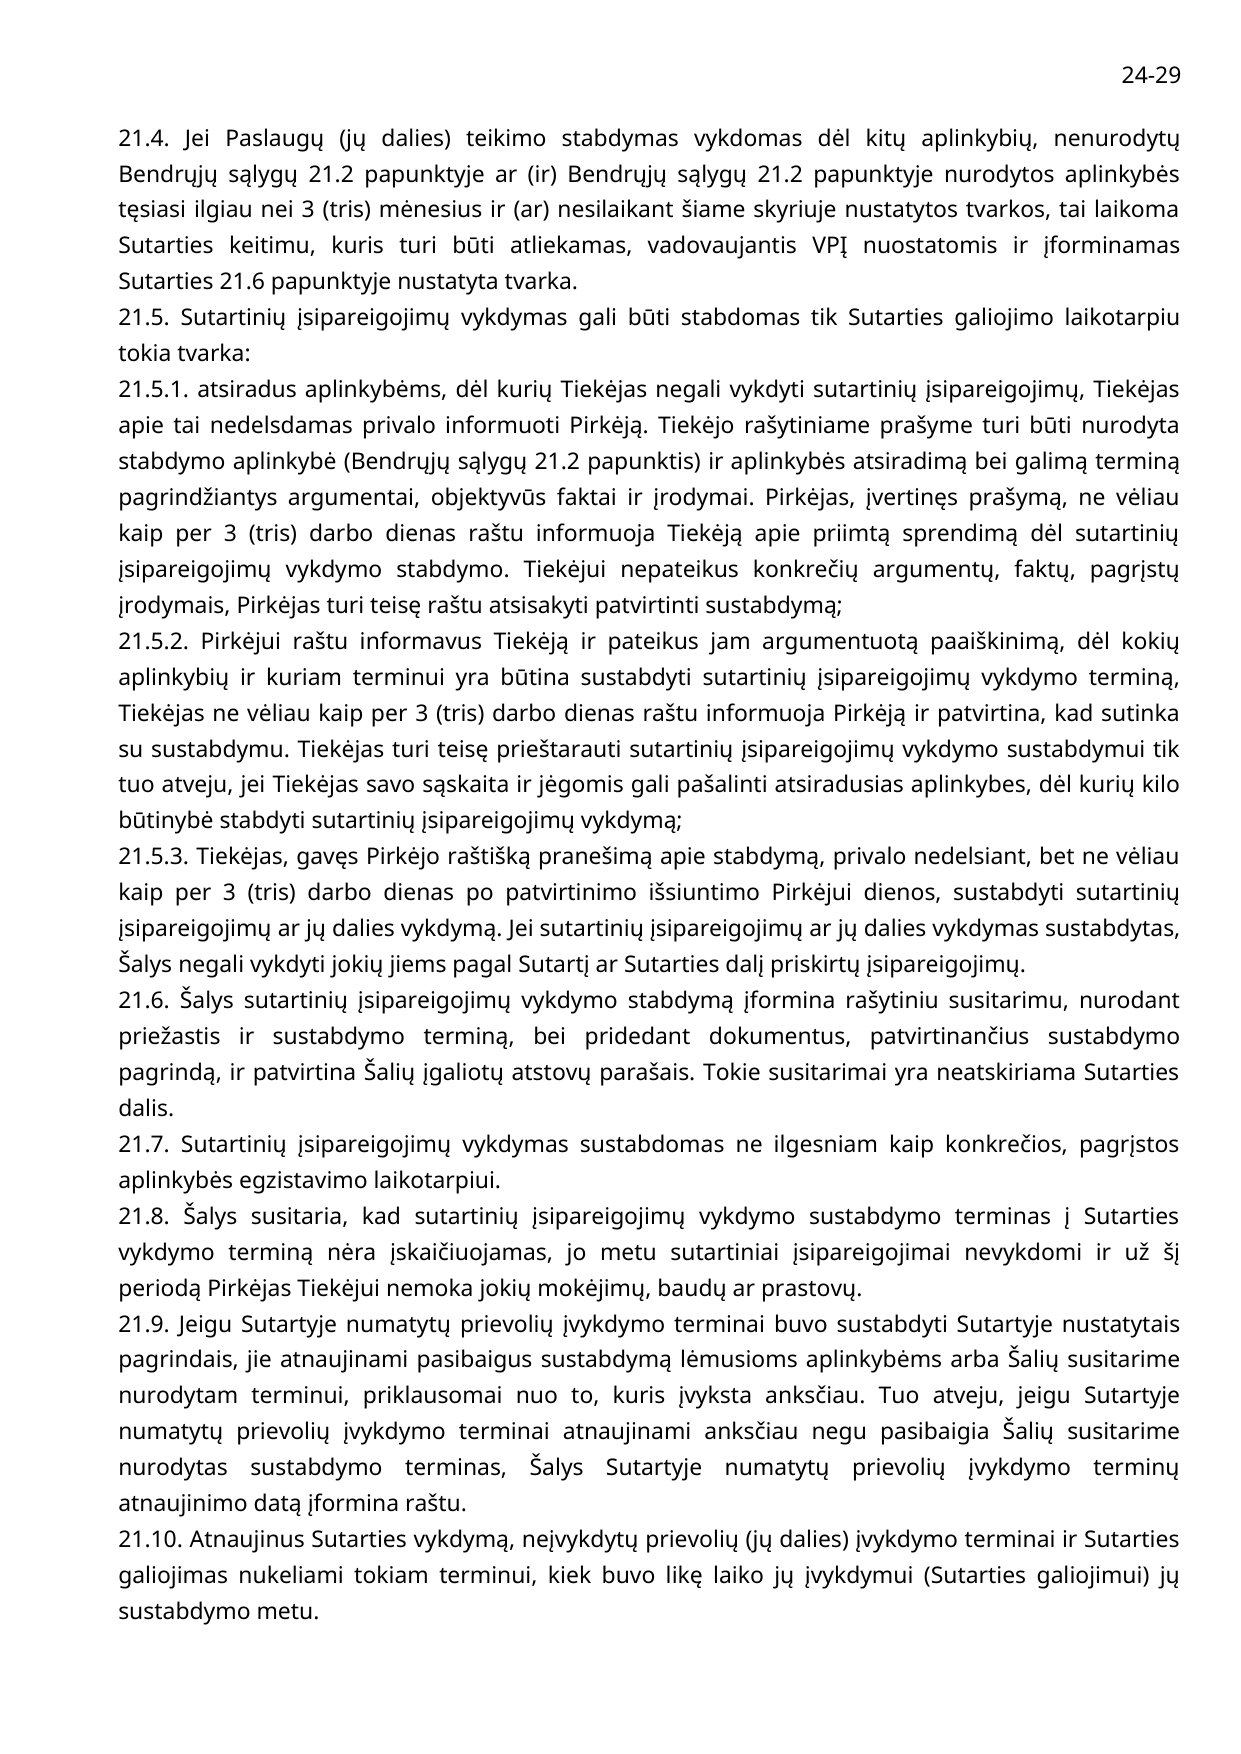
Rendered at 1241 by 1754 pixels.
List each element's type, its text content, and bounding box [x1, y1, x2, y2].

text 21.6. Šalys sutartinių įsipareigojimų vykdymo stabdymą įformina rašytiniu susitarimu, nurodant priežastis ir sustabdymo terminą, bei pridedant dokumentus, patvirtinančius sustabdymo pagrindą, ir patvirtina Šalių įgaliotų atstovų parašais. Tokie susitarimai yra neatskiriama Sutarties dalis. [118, 984, 1181, 1123]
text 21.9. Jeigu Sutartyje numatytų prievolių įvykdymo terminai buvo sustabdyti Sutartyje nustatytais pagrindais, jie atnaujinami pasibaigus sustabdymą lėmusioms aplinkybėms arba Šalių susitarime nurodytam terminui, priklausomai nuo to, kuris įvyksta anksčiau. Tuo atveju, jeigu Sutartyje numatytų prievolių įvykdymo terminai atnaujinami anksčiau negu pasibaigia Šalių susitarime nurodytas sustabdymo terminas, Šalys Sutartyje numatytų prievolių įvykdymo terminų atnaujinimo datą įformina raštu. [118, 1307, 1181, 1518]
text 21.5.3. Tiekėjas, gavęs Pirkėjo raštišką pranešimą apie stabdymą, privalo nedelsiant, bet ne vėliau kaip per 3 (tris) darbo dienas po patvirtinimo išsiuntimo Pirkėjui dienos, sustabdyti sutartinių įsipareigojimų ar jų dalies vykdymą. Jei sutartinių įsipareigojimų ar jų dalies vykdymas sustabdytas, Šalys negali vykdyti jokių jiems pagal Sutartį ar Sutarties dalį priskirtų įsipareigojimų. [118, 840, 1181, 979]
text 21.5.2. Pirkėjui raštu informavus Tiekėją ir pateikus jam argumentuotą paaiškinimą, dėl kokių aplinkybių ir kuriam terminui yra būtina sustabdyti sutartinių įsipareigojimų vykdymo terminą, Tiekėjas ne vėliau kaip per 3 (tris) darbo dienas raštu informuoja Pirkėją ir patvirtina, kad sutinka su sustabdymu. Tiekėjas turi teisę prieštarauti sutartinių įsipareigojimų vykdymo sustabdymui tik tuo atveju, jei Tiekėjas savo sąskaita ir jėgomis gali pašalinti atsiradusias aplinkybes, dėl kurių kilo būtinybė stabdyti sutartinių įsipareigojimų vykdymą; [118, 625, 1181, 836]
text 21.4. Jei Paslaugų (jų dalies) teikimo stabdymas vykdomas dėl kitų aplinkybių, nenurodytų Bendrųjų sąlygų 21.2 papunktyje ar (ir) Bendrųjų sąlygų 21.2 papunktyje nurodytos aplinkybės tęsiasi ilgiau nei 3 (tris) mėnesius ir (ar) nesilaikant šiame skyriuje nustatytos tvarkos, tai laikoma Sutarties keitimu, kuris turi būti atliekamas, vadovaujantis VPĮ nuostatomis ir įforminamas Sutarties 21.6 papunktyje nustatyta tvarka. [118, 122, 1181, 297]
text 21.10. Atnaujinus Sutarties vykdymą, neįvykdytų prievolių (jų dalies) įvykdymo terminai ir Sutarties galiojimas nukeliami tokiam terminui, kiek buvo likę laiko jų įvykdymui (Sutarties galiojimui) jų sustabdymo metu. [118, 1523, 1181, 1626]
text 21.5. Sutartinių įsipareigojimų vykdymas gali būti stabdomas tik Sutarties galiojimo laikotarpiu tokia tvarka: [118, 301, 1181, 368]
text 21.8. Šalys susitaria, kad sutartinių įsipareigojimų vykdymo sustabdymo terminas į Sutarties vykdymo terminą nėra įskaičiuojamas, jo metu sutartiniai įsipareigojimai nevykdomi ir už šį periodą Pirkėjas Tiekėjui nemoka jokių mokėjimų, baudų ar prastovų. [118, 1200, 1181, 1303]
text 21.5.1. atsiradus aplinkybėms, dėl kurių Tiekėjas negali vykdyti sutartinių įsipareigojimų, Tiekėjas apie tai nedelsdamas privalo informuoti Pirkėją. Tiekėjo rašytiniame prašyme turi būti nurodyta stabdymo aplinkybė (Bendrųjų sąlygų 21.2 papunktis) ir aplinkybės atsiradimą bei galimą terminą pagrindžiantys argumentai, objektyvūs faktai ir įrodymai. Pirkėjas, įvertinęs prašymą, ne vėliau kaip per 3 (tris) darbo dienas raštu informuoja Tiekėją apie priimtą sprendimą dėl sutartinių įsipareigojimų vykdymo stabdymo. Tiekėjui nepateikus konkrečių argumentų, faktų, pagrįstų įrodymais, Pirkėjas turi teisę raštu atsisakyti patvirtinti sustabdymą; [118, 373, 1181, 620]
text 21.7. Sutartinių įsipareigojimų vykdymas sustabdomas ne ilgesniam kaip konkrečios, pagrįstos aplinkybės egzistavimo laikotarpiui. [118, 1128, 1181, 1195]
